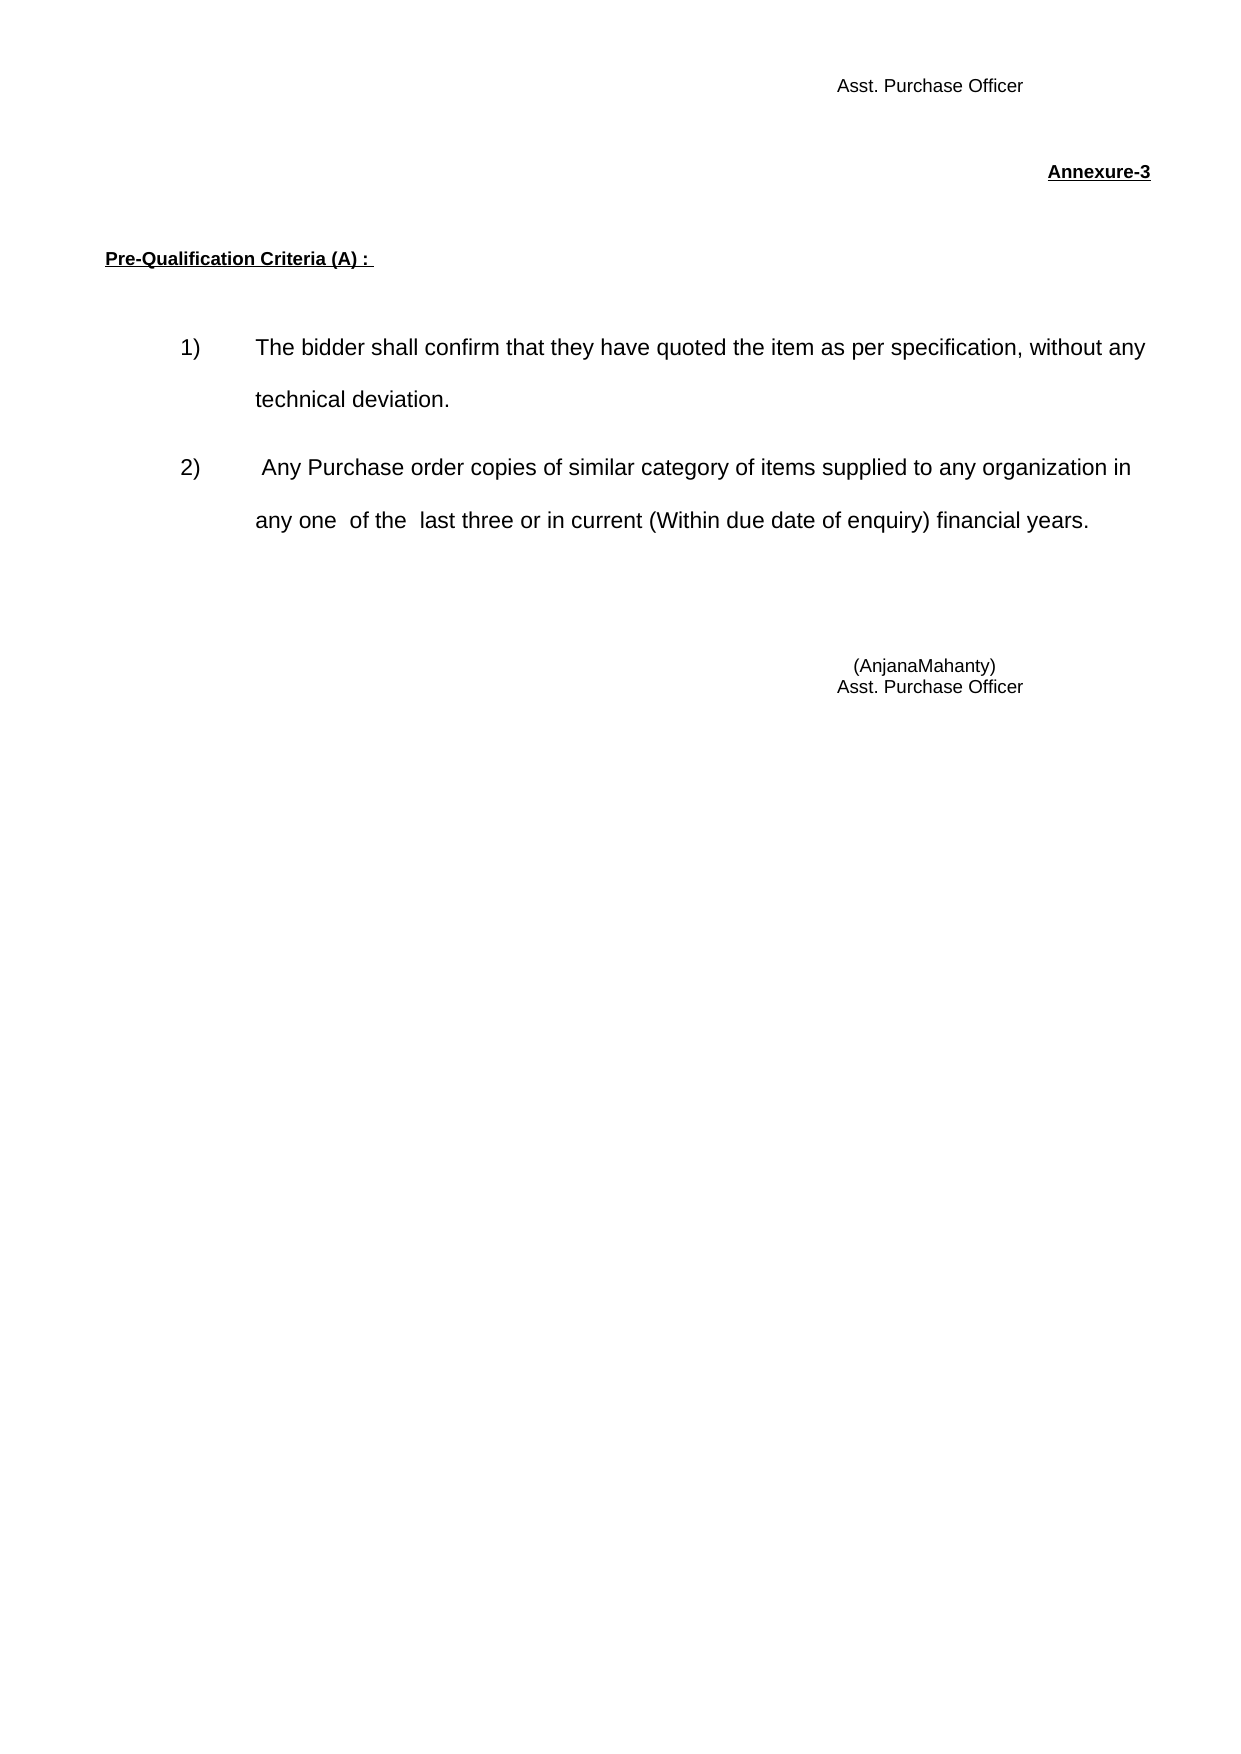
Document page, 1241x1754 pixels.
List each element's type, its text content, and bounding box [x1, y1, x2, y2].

text (AnjanaMahanty) [105, 654, 1150, 676]
text Annexure-3 [555, 161, 1150, 183]
text 1) The bidder shall confirm that they have quoted the item as per specification, without any technical deviation. [180, 334, 1150, 413]
text Asst. Purchase Officer [105, 676, 1150, 698]
text Asst. Purchase Officer [105, 75, 1150, 97]
text Pre-Qualification Criteria (A) : [105, 247, 1150, 269]
text 2) Any Purchase order copies of similar category of items supplied to any organization in any one of the last three or in current (Within due date of enquiry) financial years. [180, 454, 1150, 533]
